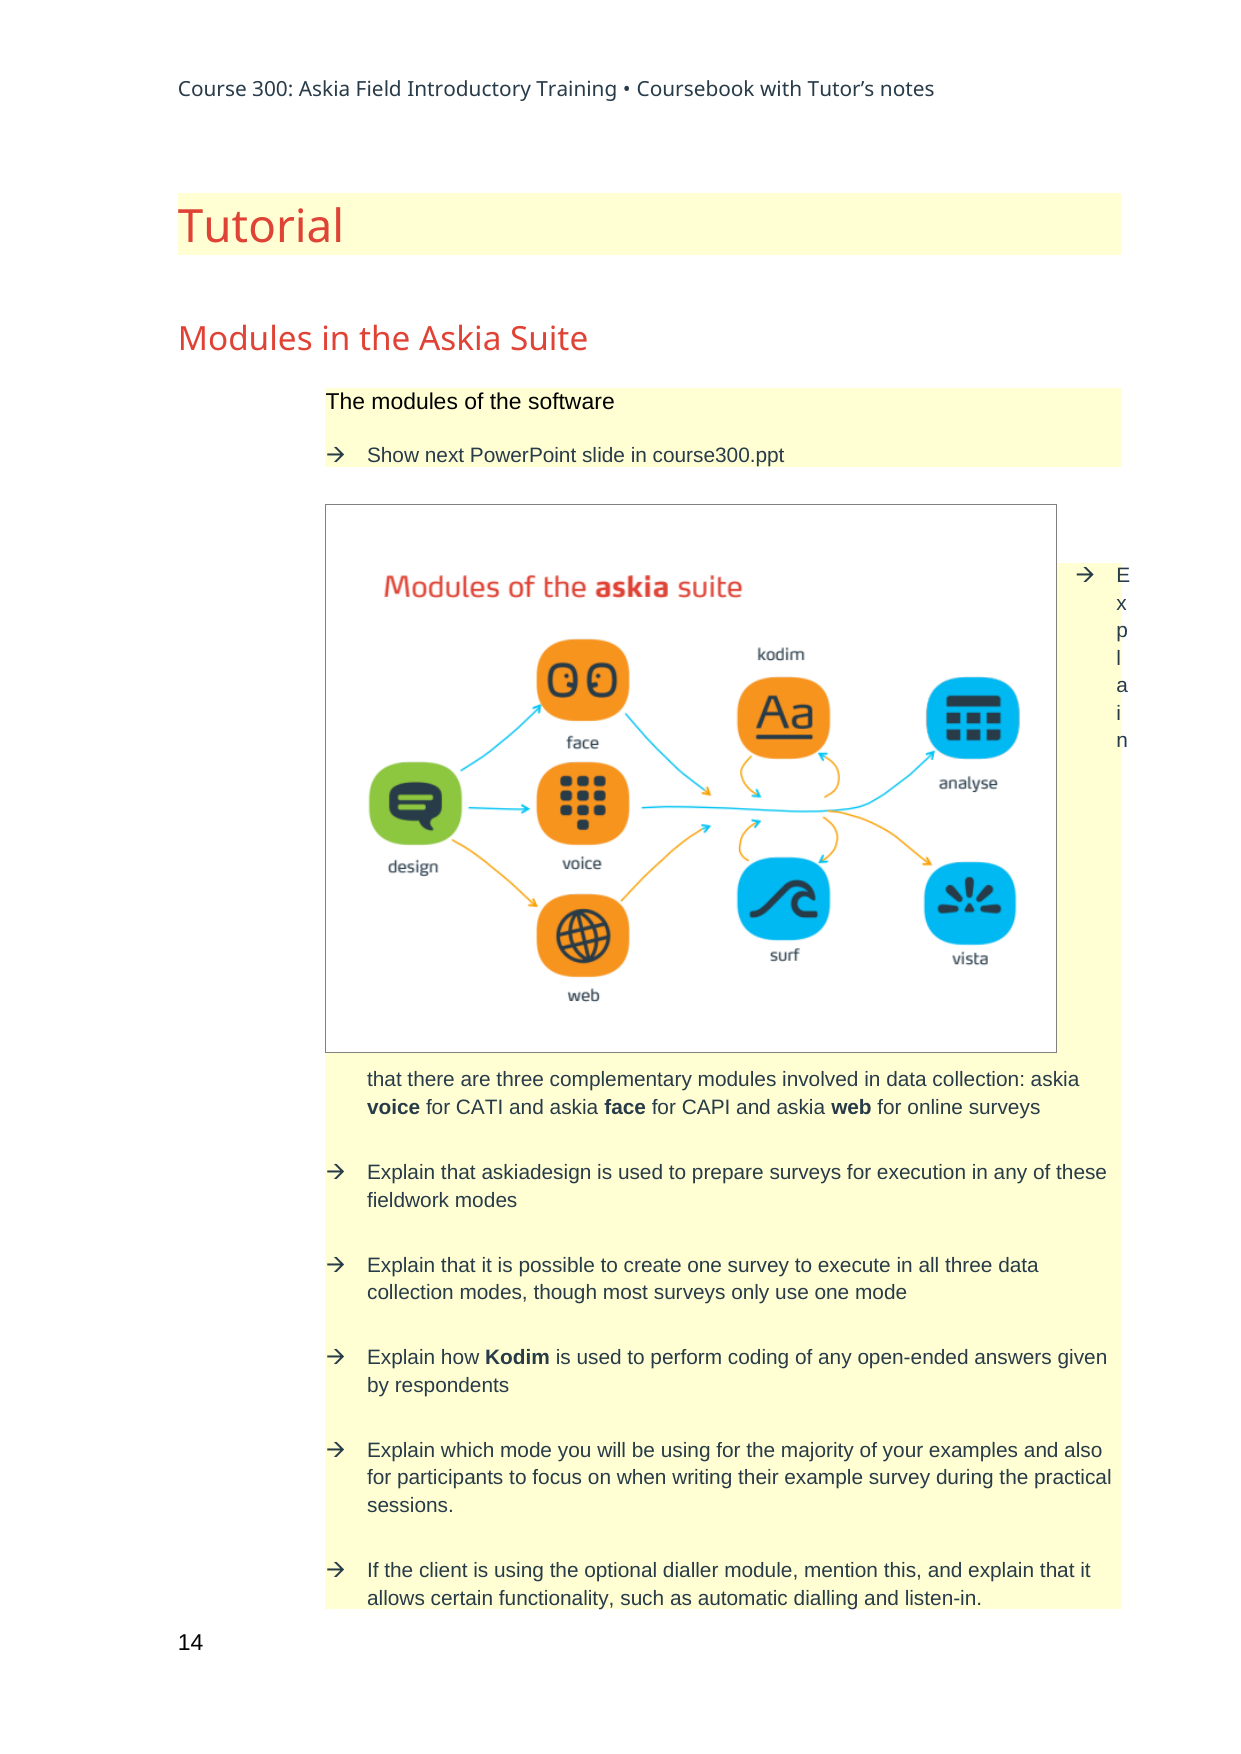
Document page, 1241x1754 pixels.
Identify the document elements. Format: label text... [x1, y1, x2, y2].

list Show next PowerPoint slide in course300.ppt [325, 443, 1121, 467]
subtitle Tutorial [178, 193, 1121, 255]
list Explain which mode you will be using for the majority of your examples and also for participants to focus on when writing their example survey during the practical sessions. [325, 1438, 1121, 1517]
list Explain that there are three complementary modules involved in data collection: askia voice for CATI and askia face for CAPI and askia web for online surveys [325, 563, 1121, 1119]
subtitle Modules in the Askia Suite [178, 315, 1121, 360]
list Explain that askiadesign is used to prepare surveys for execution in any of these fieldwork modes [325, 1160, 1121, 1211]
text The modules of the software [325, 388, 1121, 414]
list If the client is using the optional dialler module, mention this, and explain that it allows certain functionality, such as automatic dialling and listen-in. [325, 1558, 1121, 1609]
list Explain that it is possible to create one survey to execute in all three data collection modes, though most surveys only use one mode [325, 1252, 1121, 1304]
list Explain how Kodim is used to perform coding of any open-ended answers given by respondents [325, 1345, 1121, 1397]
